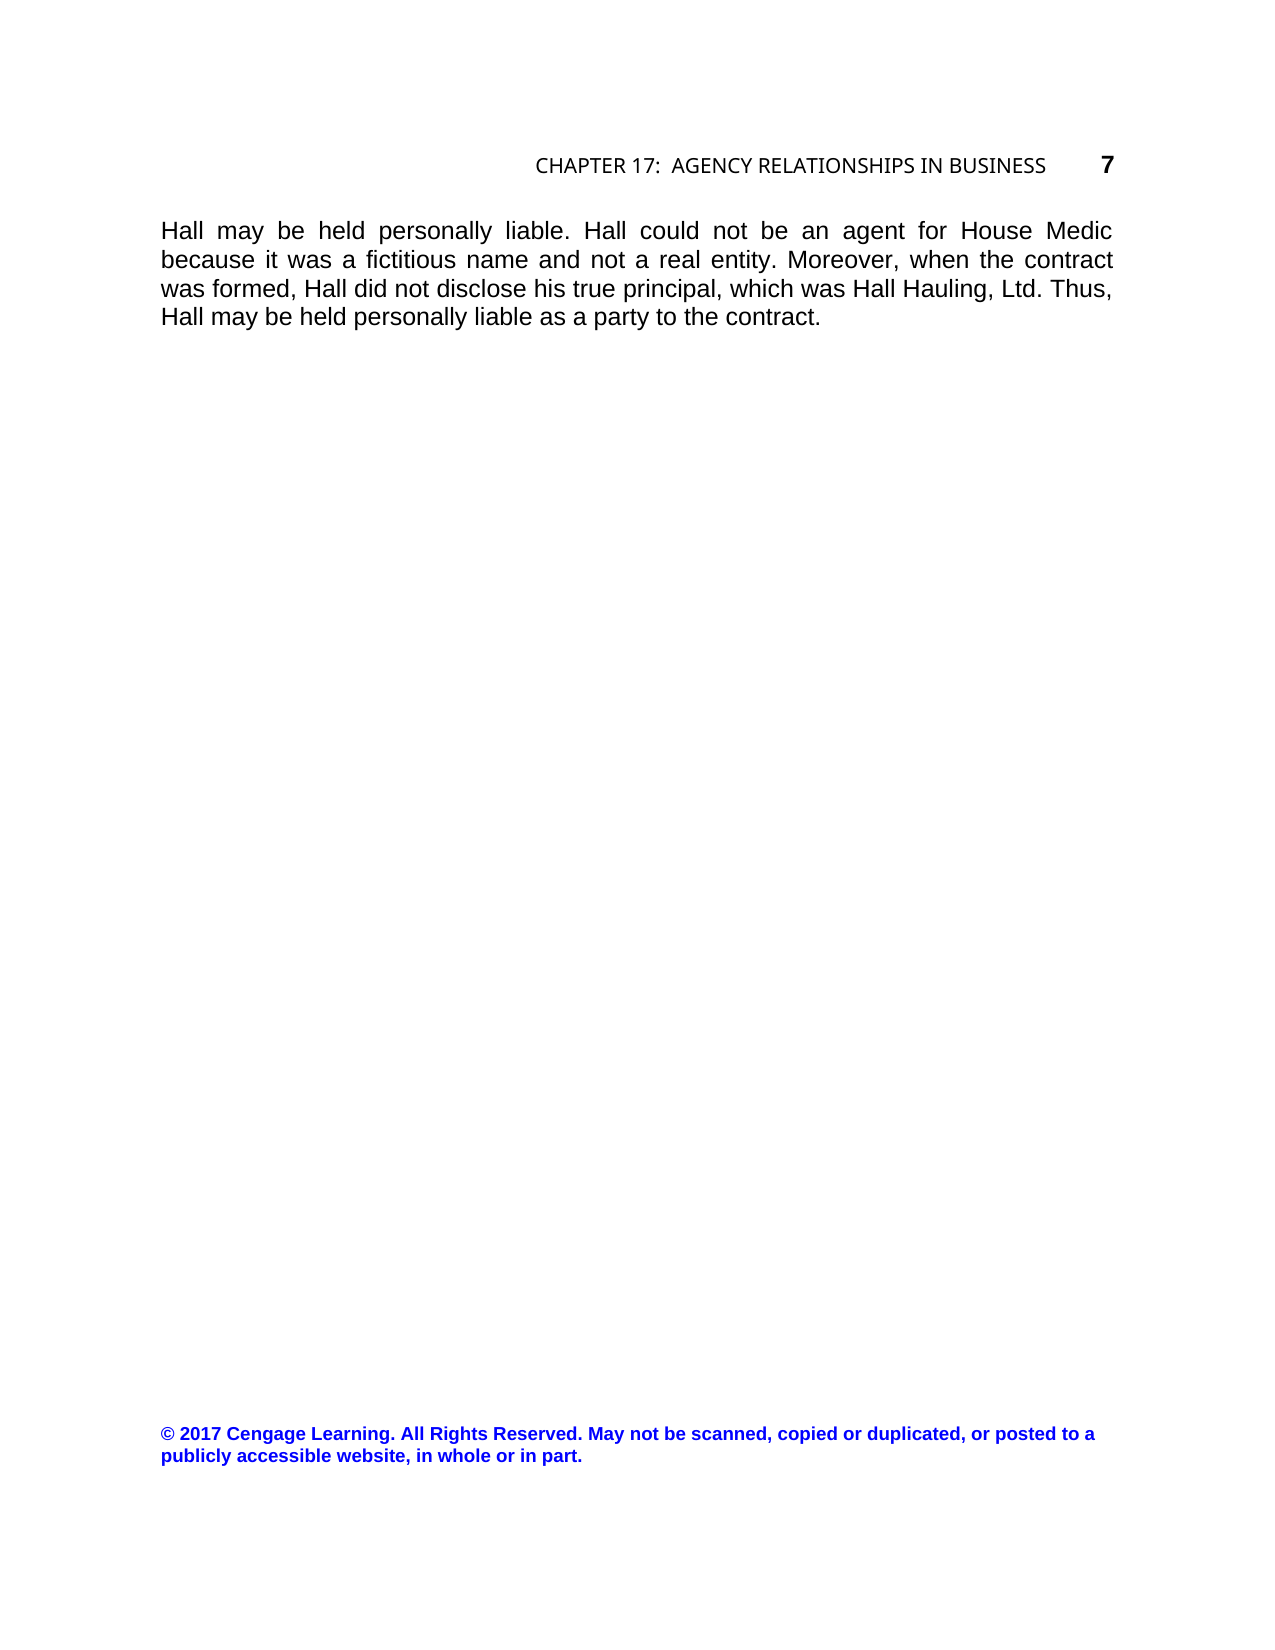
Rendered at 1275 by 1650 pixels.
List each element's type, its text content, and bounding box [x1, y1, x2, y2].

text Hall may be held personally liable. Hall could not be an agent for House Medic because it was a fictitious name and not a real entity. Moreover, when the contract was formed, Hall did not disclose his true principal, which was Hall Hauling, Ltd. Thus, Hall may be held personally liable as a party to the contract. [161, 216, 1114, 331]
